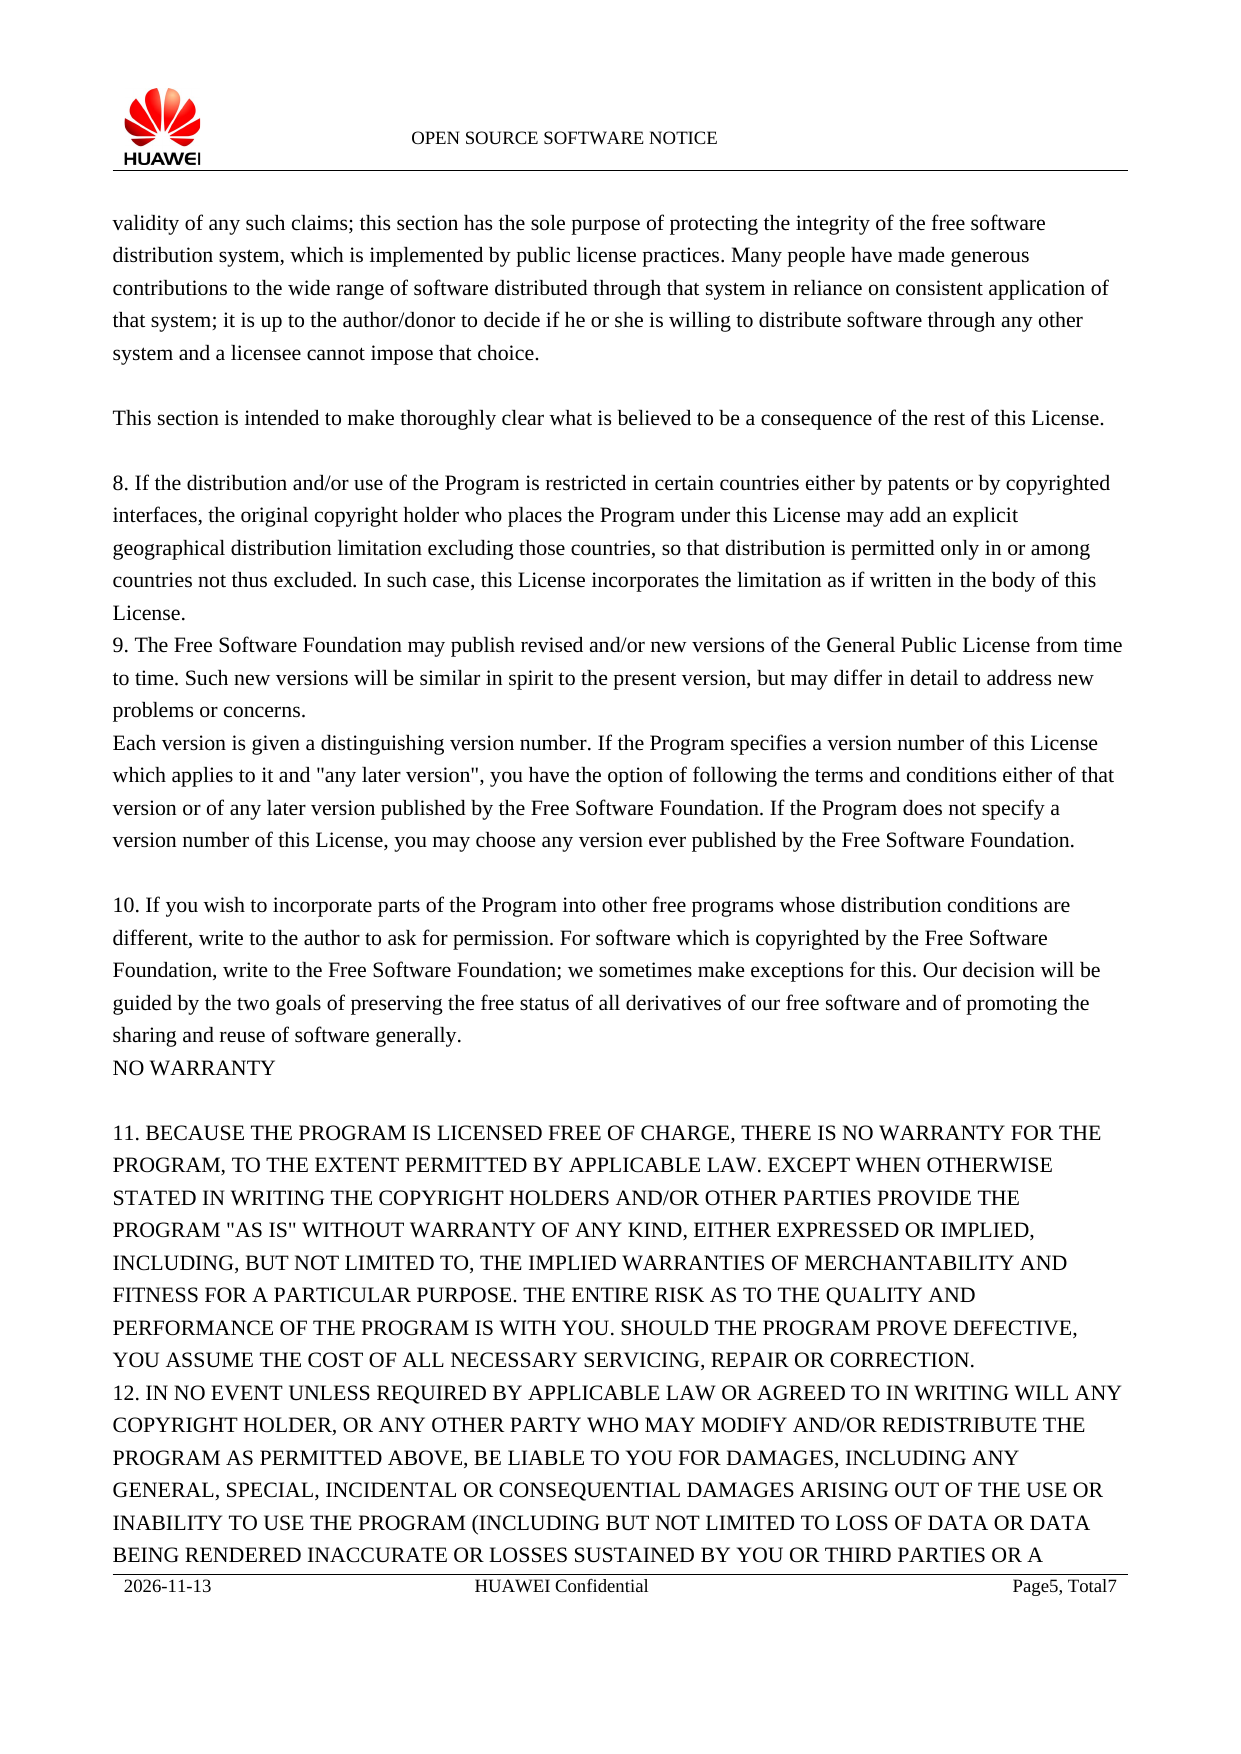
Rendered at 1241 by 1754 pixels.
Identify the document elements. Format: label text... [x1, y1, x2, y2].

picture [124, 88, 201, 165]
